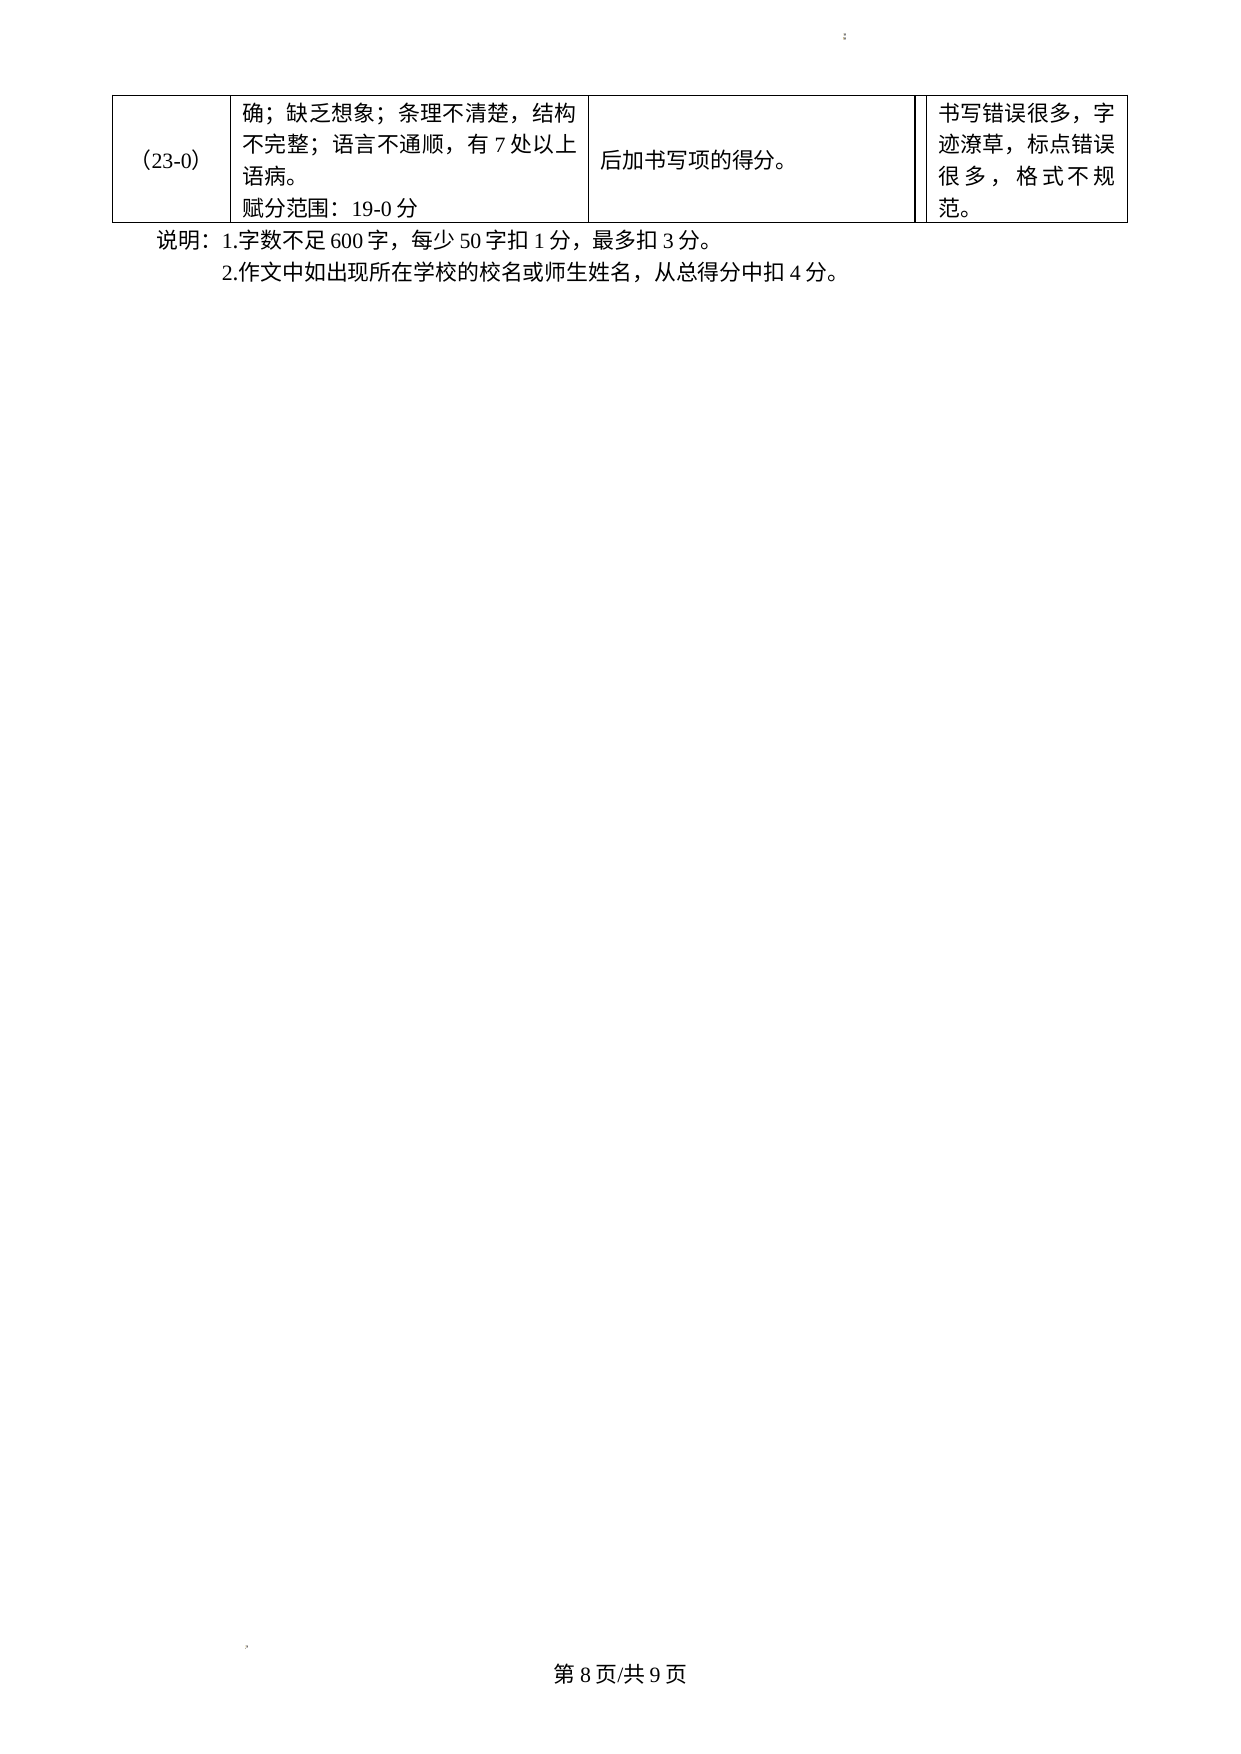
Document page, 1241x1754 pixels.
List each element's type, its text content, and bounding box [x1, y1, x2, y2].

table_cell 书写错误很多，字迹潦草，标点错误很多，格式不规范。 [927, 96, 1127, 222]
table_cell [589, 96, 914, 222]
text 2.作文中如出现所在学校的校名或师生姓名，从总得分中扣4分。 [112, 255, 1128, 287]
text 说明：1.字数不足600字，每少50字扣1分，最多扣3分。 [112, 223, 1128, 255]
table_cell 四类卷 （23-0） [113, 96, 230, 222]
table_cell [231, 96, 588, 222]
